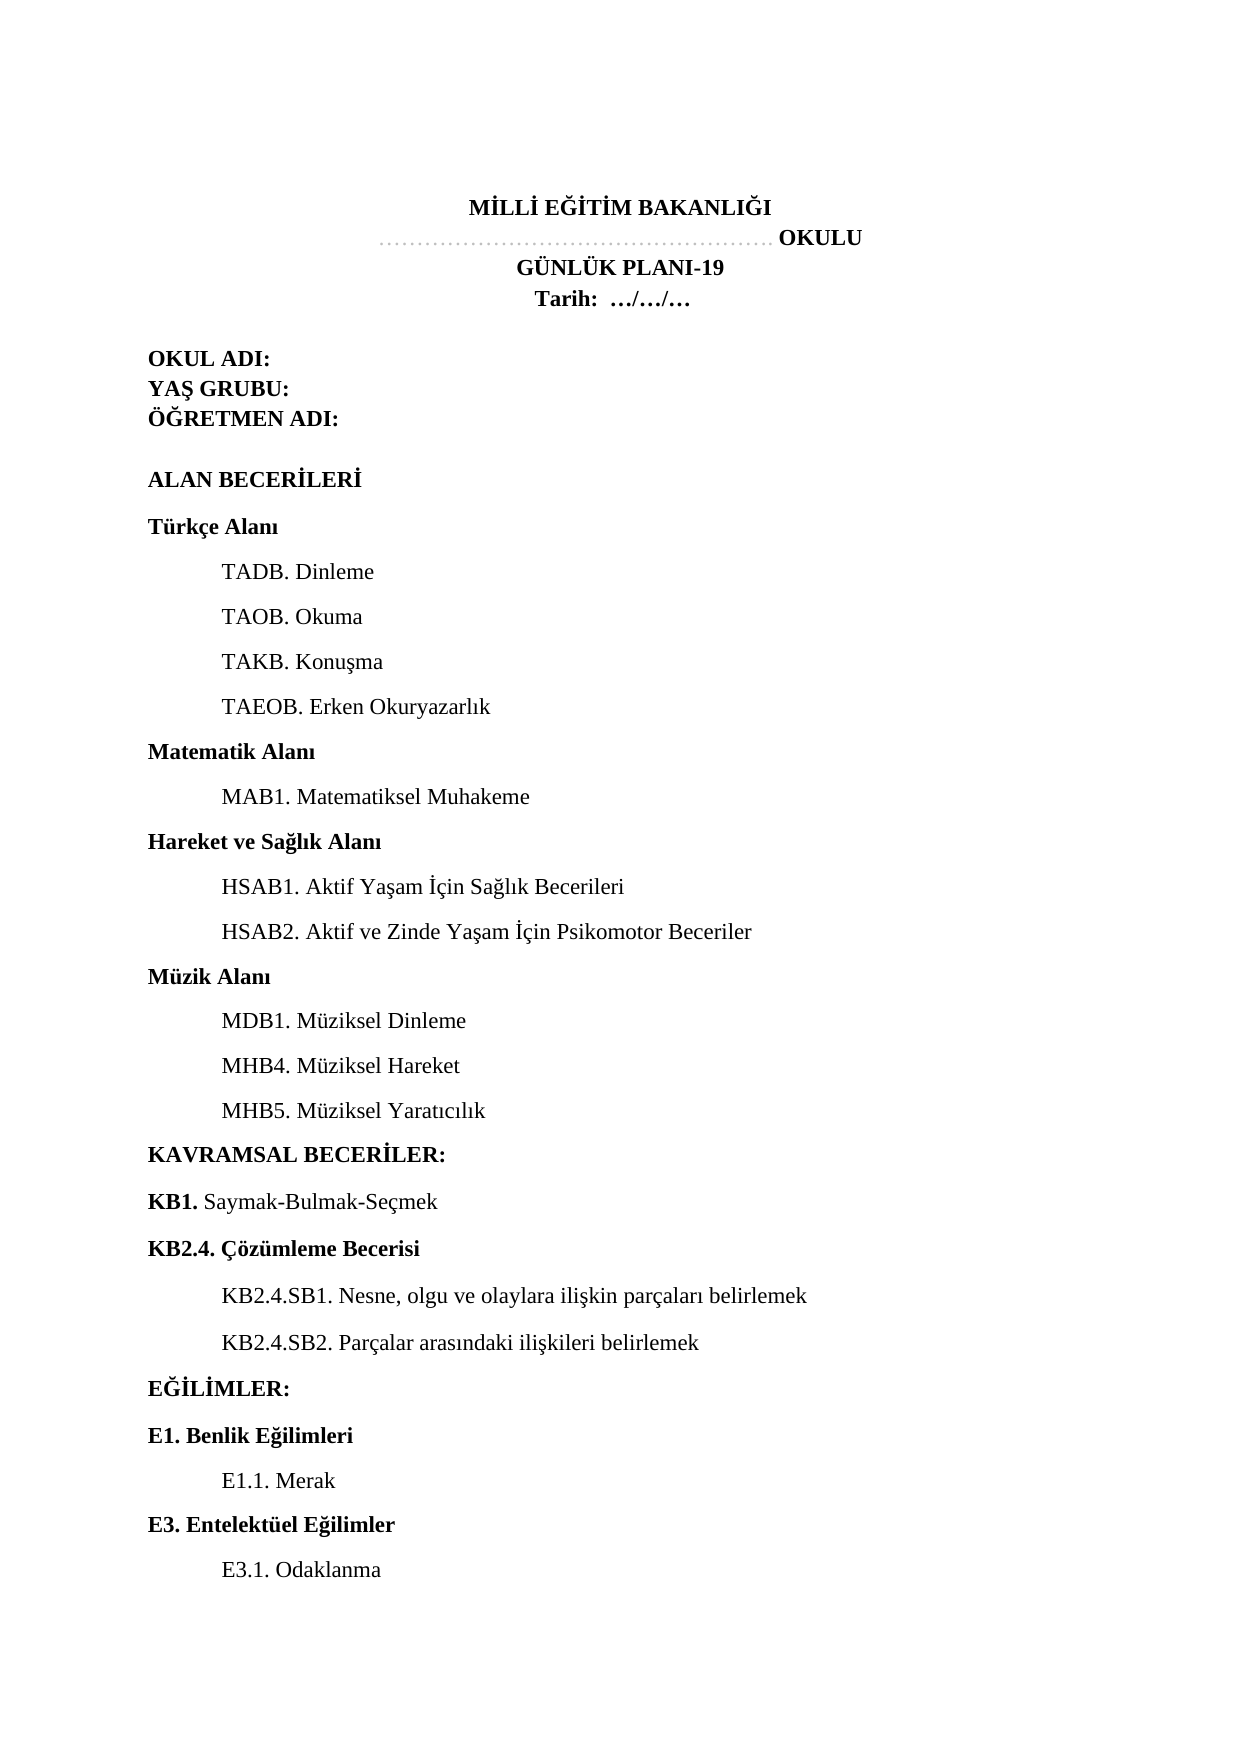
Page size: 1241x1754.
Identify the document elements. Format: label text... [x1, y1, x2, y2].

text ……………………………………………. OKULU [148, 224, 1093, 251]
text TADB. Dinleme [148, 558, 1093, 584]
text YAŞ GRUBU: [148, 375, 1093, 402]
text E3.1. Odaklanma [148, 1556, 1093, 1582]
text Hareket ve Sağlık Alanı [148, 828, 1093, 854]
text KAVRAMSAL BECERİLER: [148, 1141, 1093, 1167]
text Tarih: …/…/… [133, 284, 1093, 311]
text MDB1. Müziksel Dinleme [148, 1007, 1093, 1034]
text ÖĞRETMEN ADI: [148, 405, 1093, 432]
text MHB5. Müziksel Yaratıcılık [148, 1097, 1093, 1123]
text Müzik Alanı [148, 963, 1093, 989]
text Türkçe Alanı [148, 513, 1093, 539]
text TAKB. Konuşma [148, 648, 1093, 674]
text MİLLİ EĞİTİM BAKANLIĞI [148, 194, 1093, 220]
text E1.1. Merak [148, 1467, 1093, 1493]
text HSAB1. Aktif Yaşam İçin Sağlık Becerileri [148, 873, 1093, 899]
text KB1. Saymak-Bulmak-Seçmek [148, 1188, 1093, 1214]
text ALAN BECERİLERİ [148, 466, 1093, 492]
text MHB4. Müziksel Hareket [148, 1052, 1093, 1078]
text TAOB. Okuma [148, 603, 1093, 629]
text KB2.4.SB2. Parçalar arasındaki ilişkileri belirlemek [148, 1329, 1093, 1355]
text KB2.4.SB1. Nesne, olgu ve olaylara ilişkin parçaları belirlemek [148, 1282, 1093, 1308]
text E1. Benlik Eğilimleri [148, 1422, 1093, 1449]
text E3. Entelektüel Eğilimler [148, 1512, 1093, 1538]
text TAEOB. Erken Okuryazarlık [148, 693, 1093, 719]
text HSAB2. Aktif ve Zinde Yaşam İçin Psikomotor Beceriler [148, 918, 1093, 944]
text Matematik Alanı [148, 738, 1093, 764]
text MAB1. Matematiksel Muhakeme [148, 783, 1093, 809]
text EĞİLİMLER: [148, 1376, 1093, 1402]
text OKUL ADI: [148, 345, 1093, 371]
text GÜNLÜK PLANI-19 [148, 254, 1093, 281]
text KB2.4. Çözümleme Becerisi [148, 1235, 1093, 1261]
